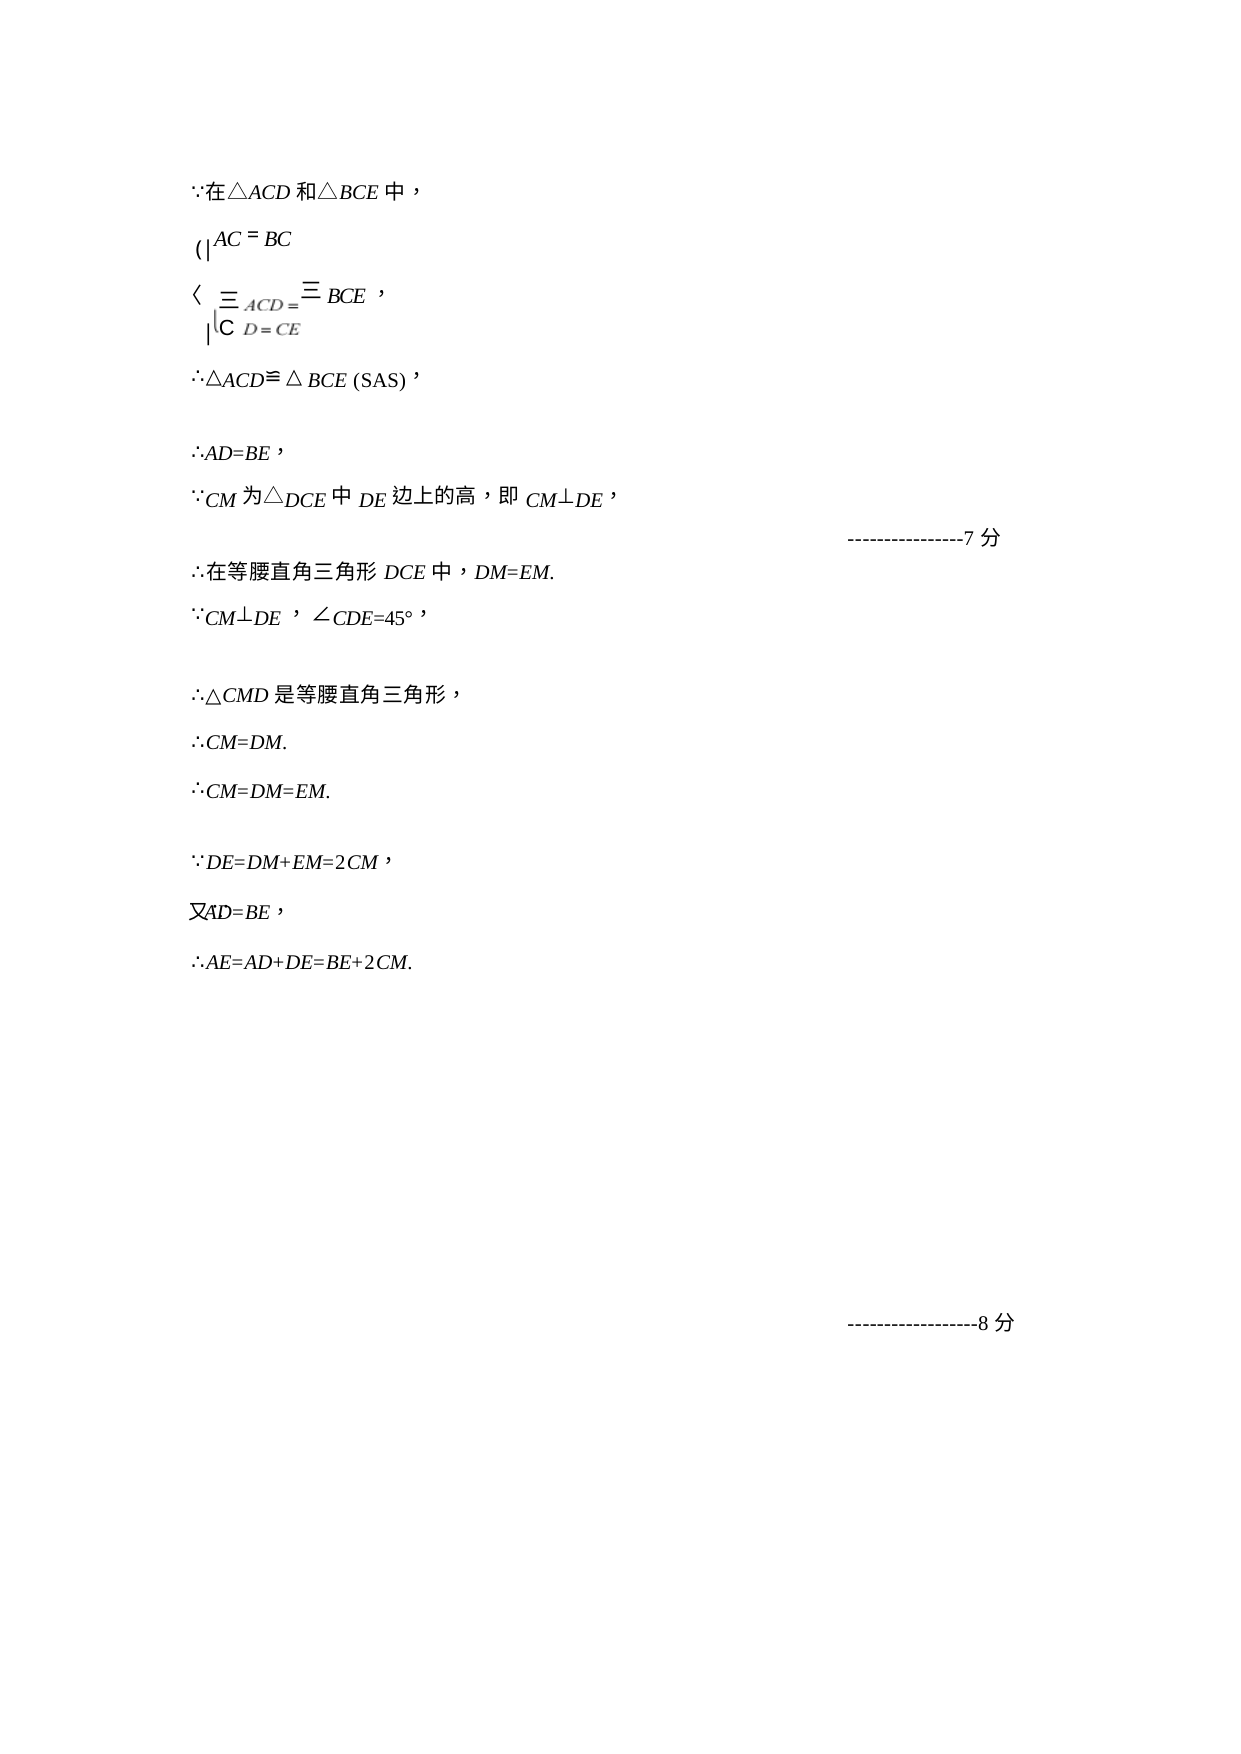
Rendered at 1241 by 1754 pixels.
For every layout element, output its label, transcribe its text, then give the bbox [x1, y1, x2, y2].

text ∴△CMD 是等腰直角三角形， [191, 681, 837, 708]
picture [241, 298, 301, 336]
text ∴CM=DM=EM. [191, 779, 837, 827]
text ∴AE=AD+DE=BE+2CM. [191, 949, 837, 978]
text ∵CM⊥DE ， ∠CDE=45°， [191, 607, 837, 660]
text ------------------8 分 [847, 1309, 1054, 1336]
text 〈|三BCE ， [180, 297, 837, 345]
text ∵DE=DM+EM=2CM， [191, 848, 837, 878]
text 又∵AD=BE， [188, 898, 837, 928]
text ∴在等腰直角三角形 DCE 中，DM=EM. [191, 557, 837, 587]
text ∵CM 为△DCE 中 DE 边上的高，即 CM⊥DE， [191, 492, 837, 537]
picture [214, 307, 219, 336]
text (|AC = BC [195, 226, 837, 277]
text ∴AD=BE， [191, 439, 837, 468]
text ----------------7 分 [847, 524, 1054, 551]
text ∵在△ACD 和△BCE 中， [191, 178, 837, 205]
text ∴△ACD≌△BCE (SAS)， [191, 369, 837, 418]
text ∴CM=DM. [191, 728, 837, 758]
